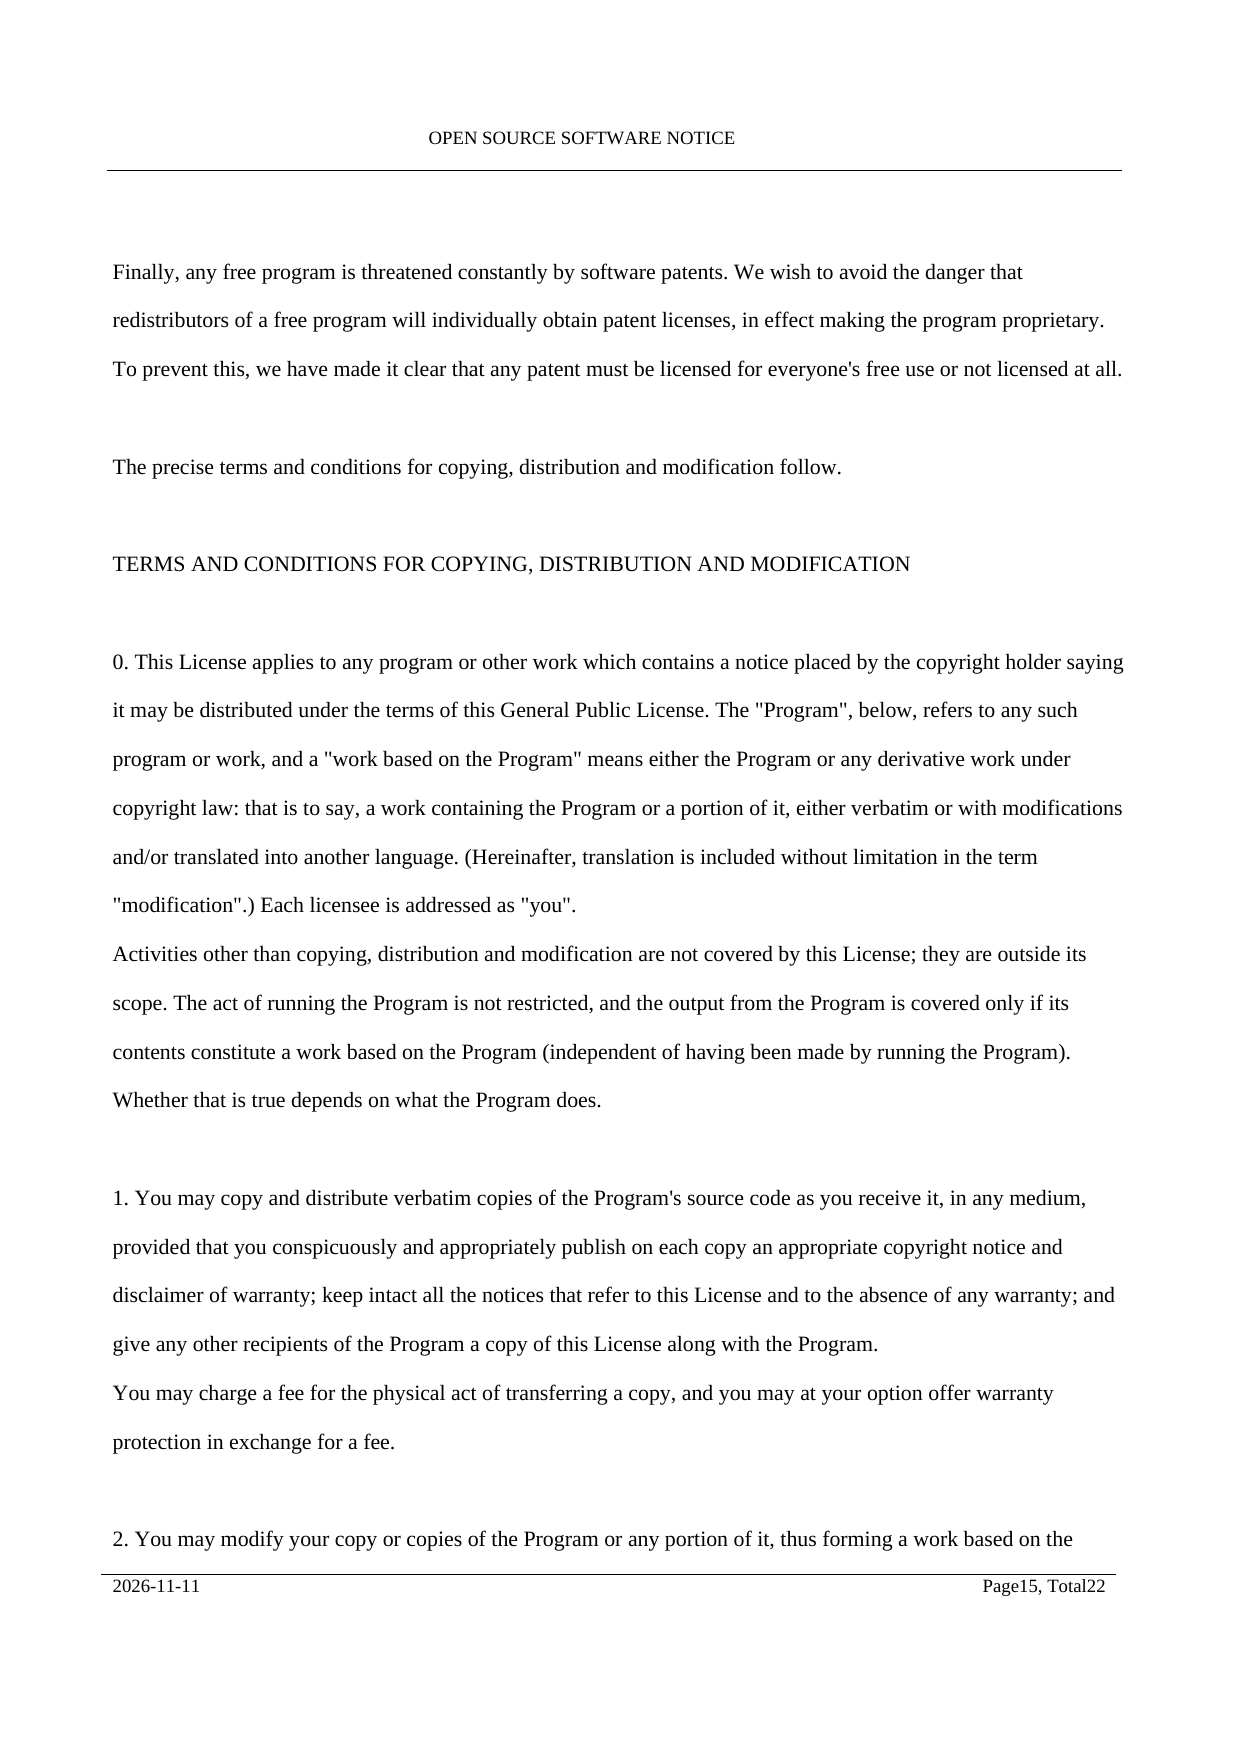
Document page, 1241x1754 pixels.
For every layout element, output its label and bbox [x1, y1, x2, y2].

text [112, 206, 1128, 1555]
